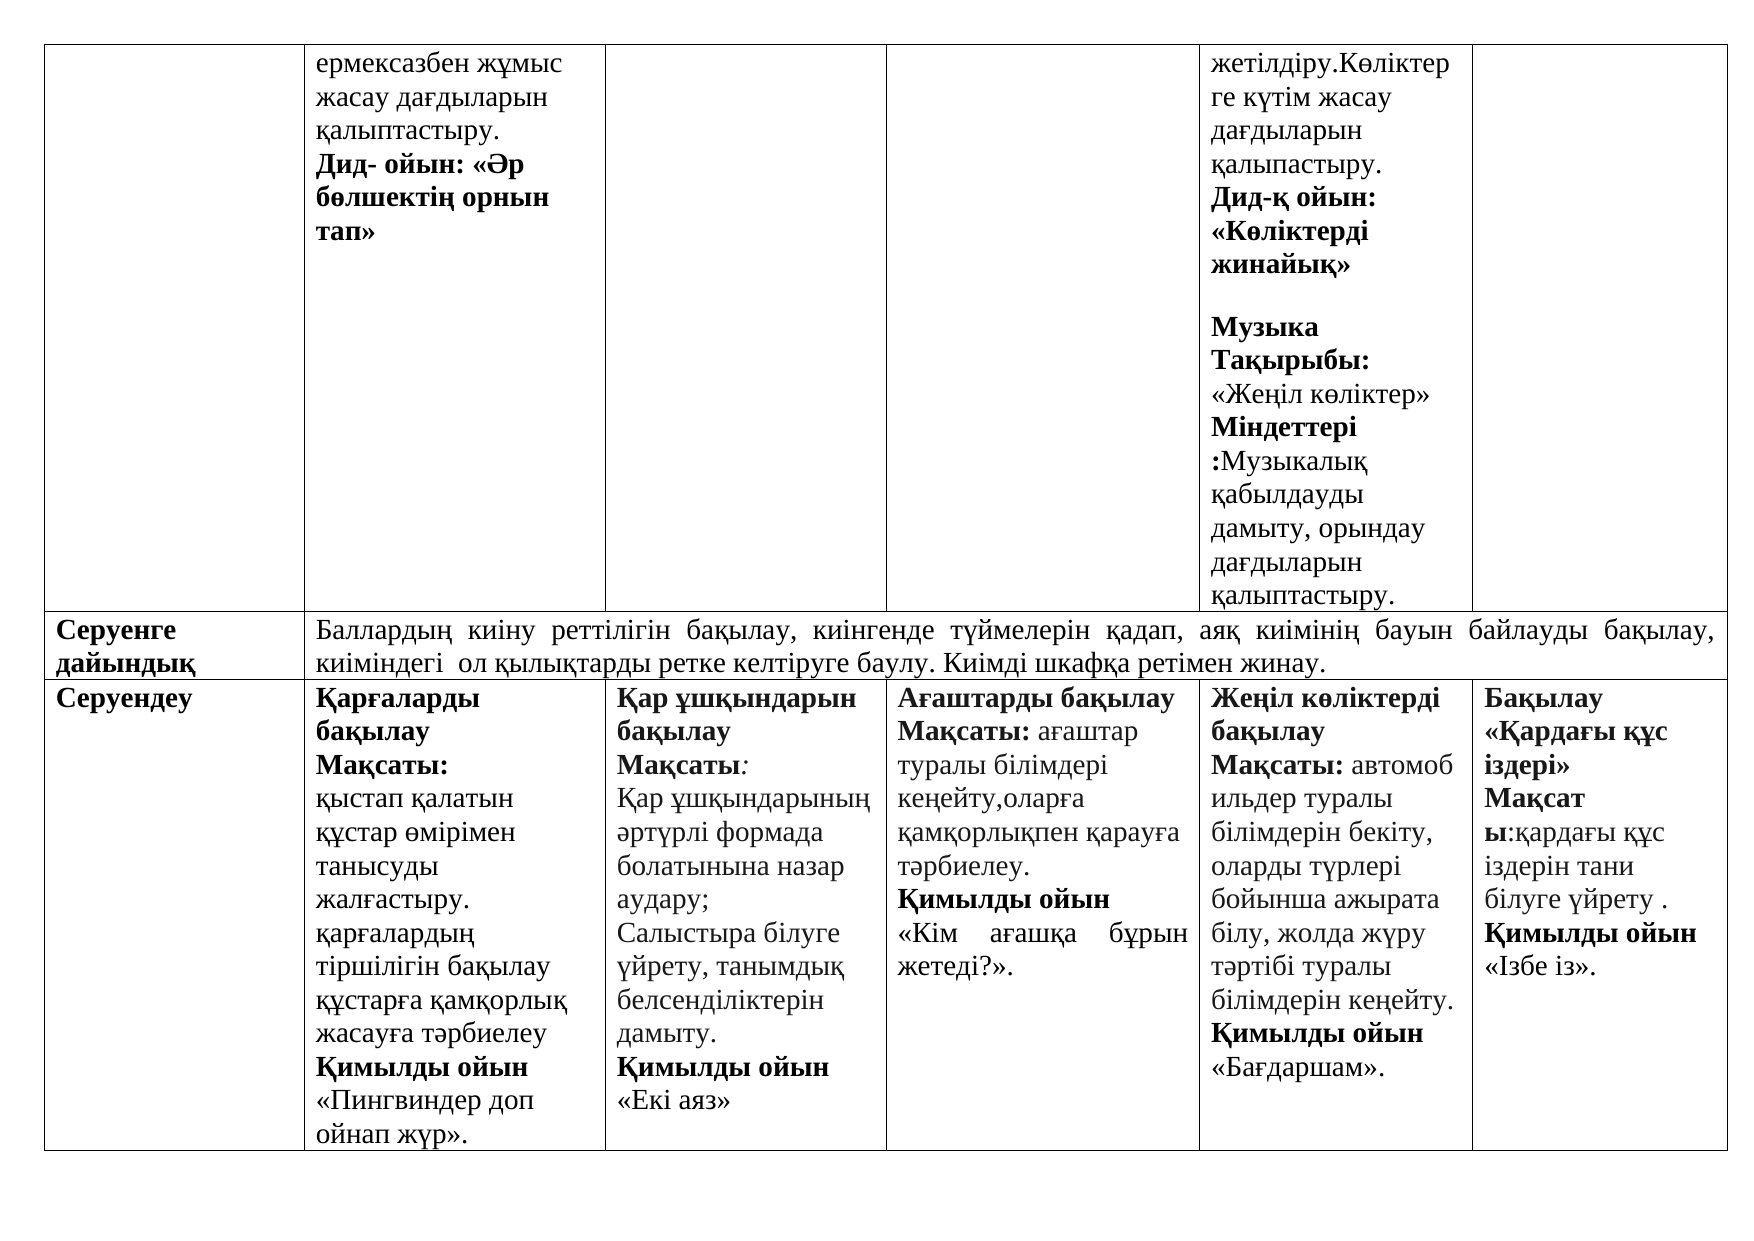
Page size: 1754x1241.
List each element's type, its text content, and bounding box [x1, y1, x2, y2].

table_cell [305, 45, 605, 611]
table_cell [1200, 45, 1472, 611]
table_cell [887, 45, 1199, 611]
table_cell Жеңіл көліктерді бақылау Мақсаты: автомобильдер туралы білімдерін бекіту, оларды түрлері бойынша ажырата білу, жолда жүру тәртібі туралы білімдерін кеңейту. Қимылды ойын «Бағдаршам». [1200, 680, 1472, 1149]
table_cell Қар ұшқындарын бақылау Мақсаты: Қар ұшқындарының әртүрлі формада болатынына назар аудару; Салыстыра білуге үйрету, танымдық белсенділіктерін дамыту. Қимылды ойын «Екі аяз» [606, 680, 886, 1149]
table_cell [1473, 45, 1727, 611]
table_cell Ағаштарды бақылау Мақсаты: ағаштар туралы білімдері кеңейту,оларға қамқорлықпен қарауға тәрбиелеу. Қимылды ойын «Кім ағашқа бұрын жетеді?». [887, 680, 1199, 1149]
table_cell Баллардың киіну реттілігін бақылау, киінгенде түймелерін қадап, аяқ киімінің бауын байлауды бақылау, киіміндегі ол қылықтарды ретке келтіруге баулу. Киімді шкафқа ретімен жинау. [305, 612, 1727, 679]
table_cell Серуенге дайындық [45, 612, 304, 679]
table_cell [606, 45, 886, 611]
table_cell Серуендеу [45, 680, 304, 1149]
table_cell Бақылау «Қардағы құс іздері» Мақсаты:қардағы құс іздерін тани білуге үйрету . Қимылды ойын «Ізбе із». [1473, 680, 1727, 1149]
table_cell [45, 45, 304, 611]
table_cell Қарғаларды бақылау Мақсаты: қыстап қалатын құстар өмірімен танысуды жалғастыру. қарғалардың тіршілігін бақылау құстарға қамқорлық жасауға тәрбиелеу Қимылды ойын «Пингвиндер доп ойнап жүр». [305, 680, 605, 1149]
